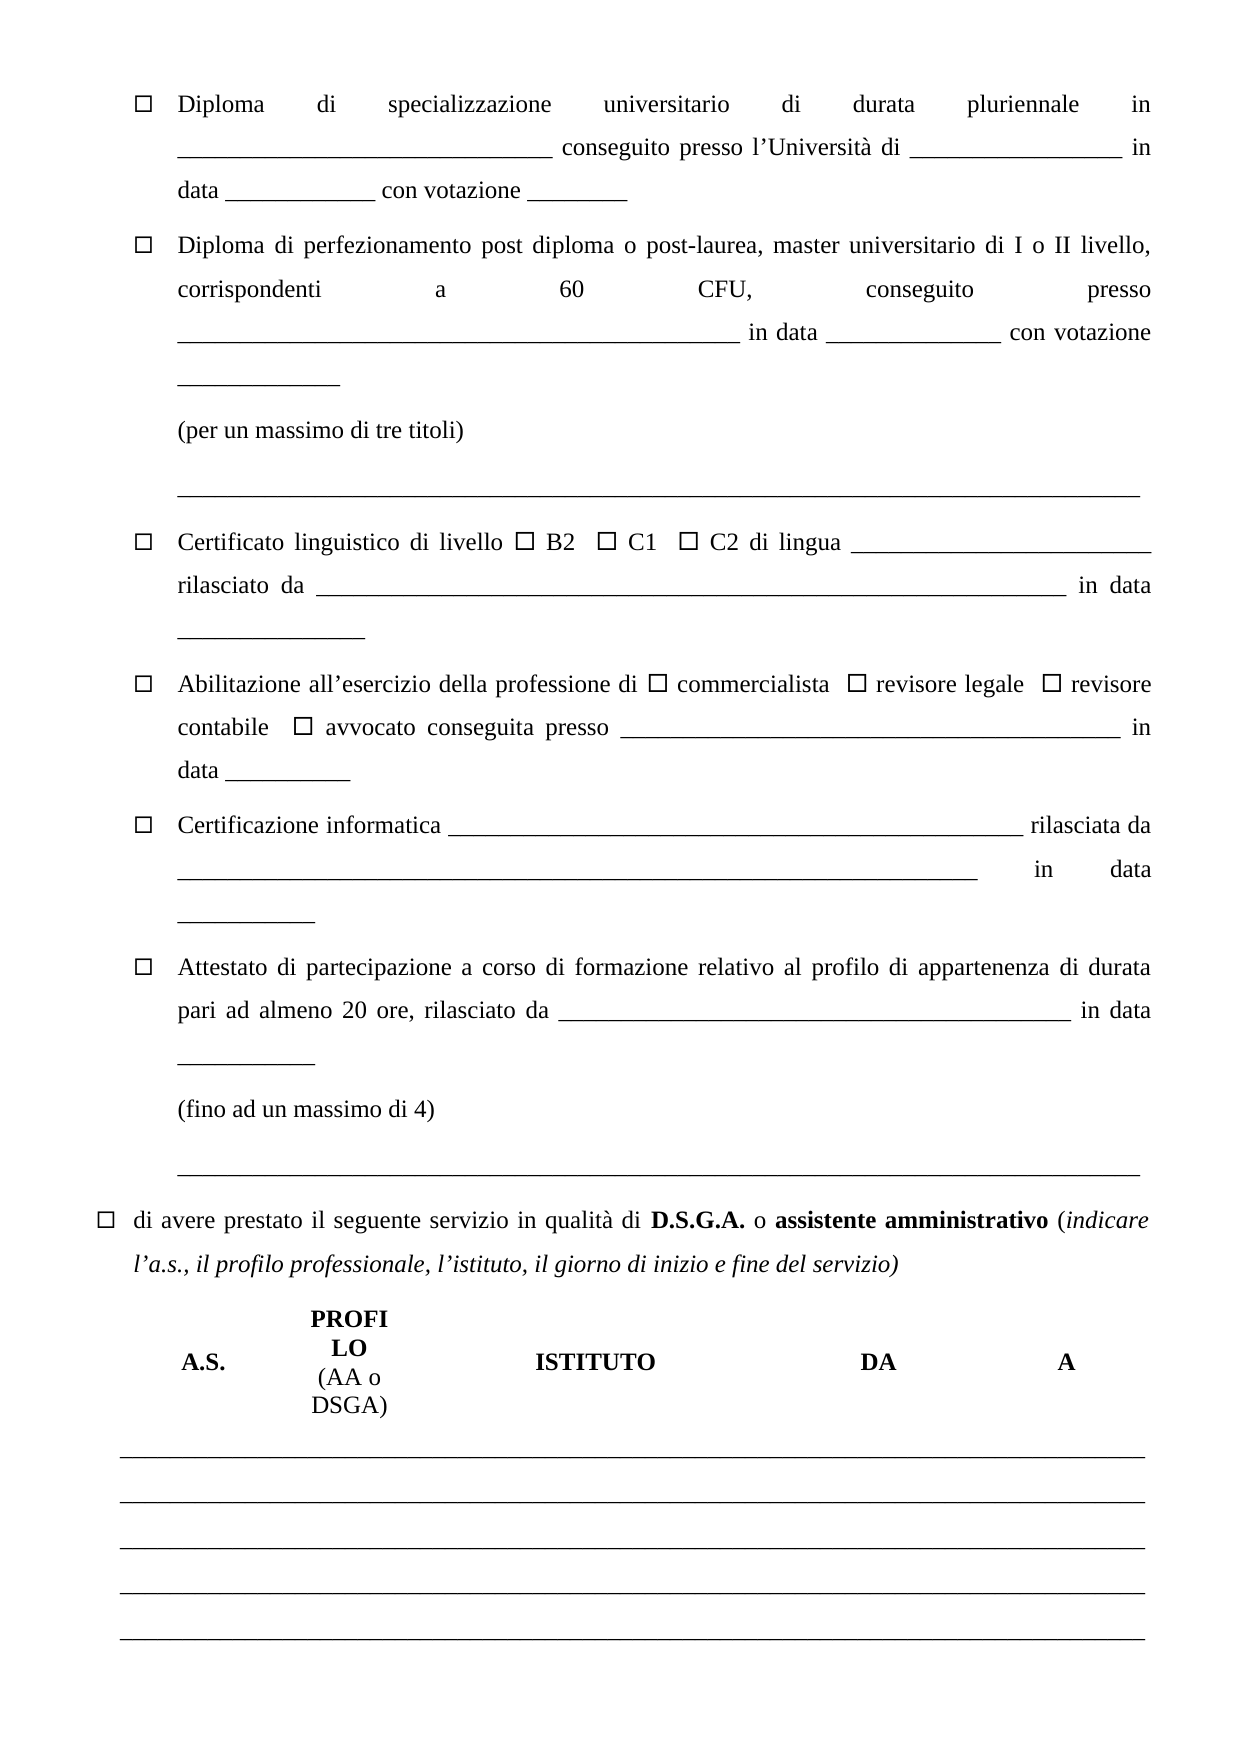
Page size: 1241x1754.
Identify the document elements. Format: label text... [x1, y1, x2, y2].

list Certificato linguistico di livello B2 C1 C2 di lingua ________________________ rilasciato da ____________________________________________________________ in data _______________ [133, 527, 1152, 642]
table_header ISTITUTO [406, 1304, 785, 1432]
list Attestato di partecipazione a corso di formazione relativo al profilo di appartenenza di durata pari ad almeno 20 ore, rilasciato da _________________________________________ in data ___________ [133, 952, 1152, 1067]
text (fino ad un massimo di 4) [177, 1094, 1152, 1123]
list di avere prestato il seguente servizio in qualità di D.S.G.A. o assistente amministrativo (indicare l’a.s., il profilo professionale, l’istituto, il giorno di inizio e fine del servizio) [96, 1206, 1152, 1277]
list Abilitazione all’esercizio della professione di commercialista revisore legale revisore contabile avvocato conseguita presso ________________________________________ in data __________ [133, 669, 1152, 784]
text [89, 1568, 1152, 1597]
table_header A.S. [115, 1304, 292, 1432]
table_header DA [785, 1304, 972, 1432]
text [89, 1614, 1152, 1643]
text __________________________________________________________________________________ [89, 1432, 1152, 1461]
table_header PROFILO (AA o DSGA) [292, 1304, 406, 1432]
text _____________________________________________________________________________ [177, 1150, 1152, 1179]
list Certificazione informatica ______________________________________________ rilasciata da ________________________________________________________________ in data ___________ [133, 811, 1152, 926]
text __________________________________________________________________________________ [89, 1477, 1152, 1506]
table_header A [972, 1304, 1160, 1432]
list Diploma di perfezionamento post diploma o post-laurea, master universitario di I o II livello, corrispondenti a 60 CFU, conseguito presso _____________________________________________ in data ______________ con votazione _____________ [133, 231, 1152, 389]
text (per un massimo di tre titoli) [177, 416, 1152, 444]
list Diploma di specializzazione universitario di durata pluriennale in ______________________________ conseguito presso l’Università di _________________ in data ____________ con votazione ________ [133, 89, 1152, 204]
text _____________________________________________________________________________ [177, 471, 1152, 500]
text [89, 1523, 1152, 1552]
